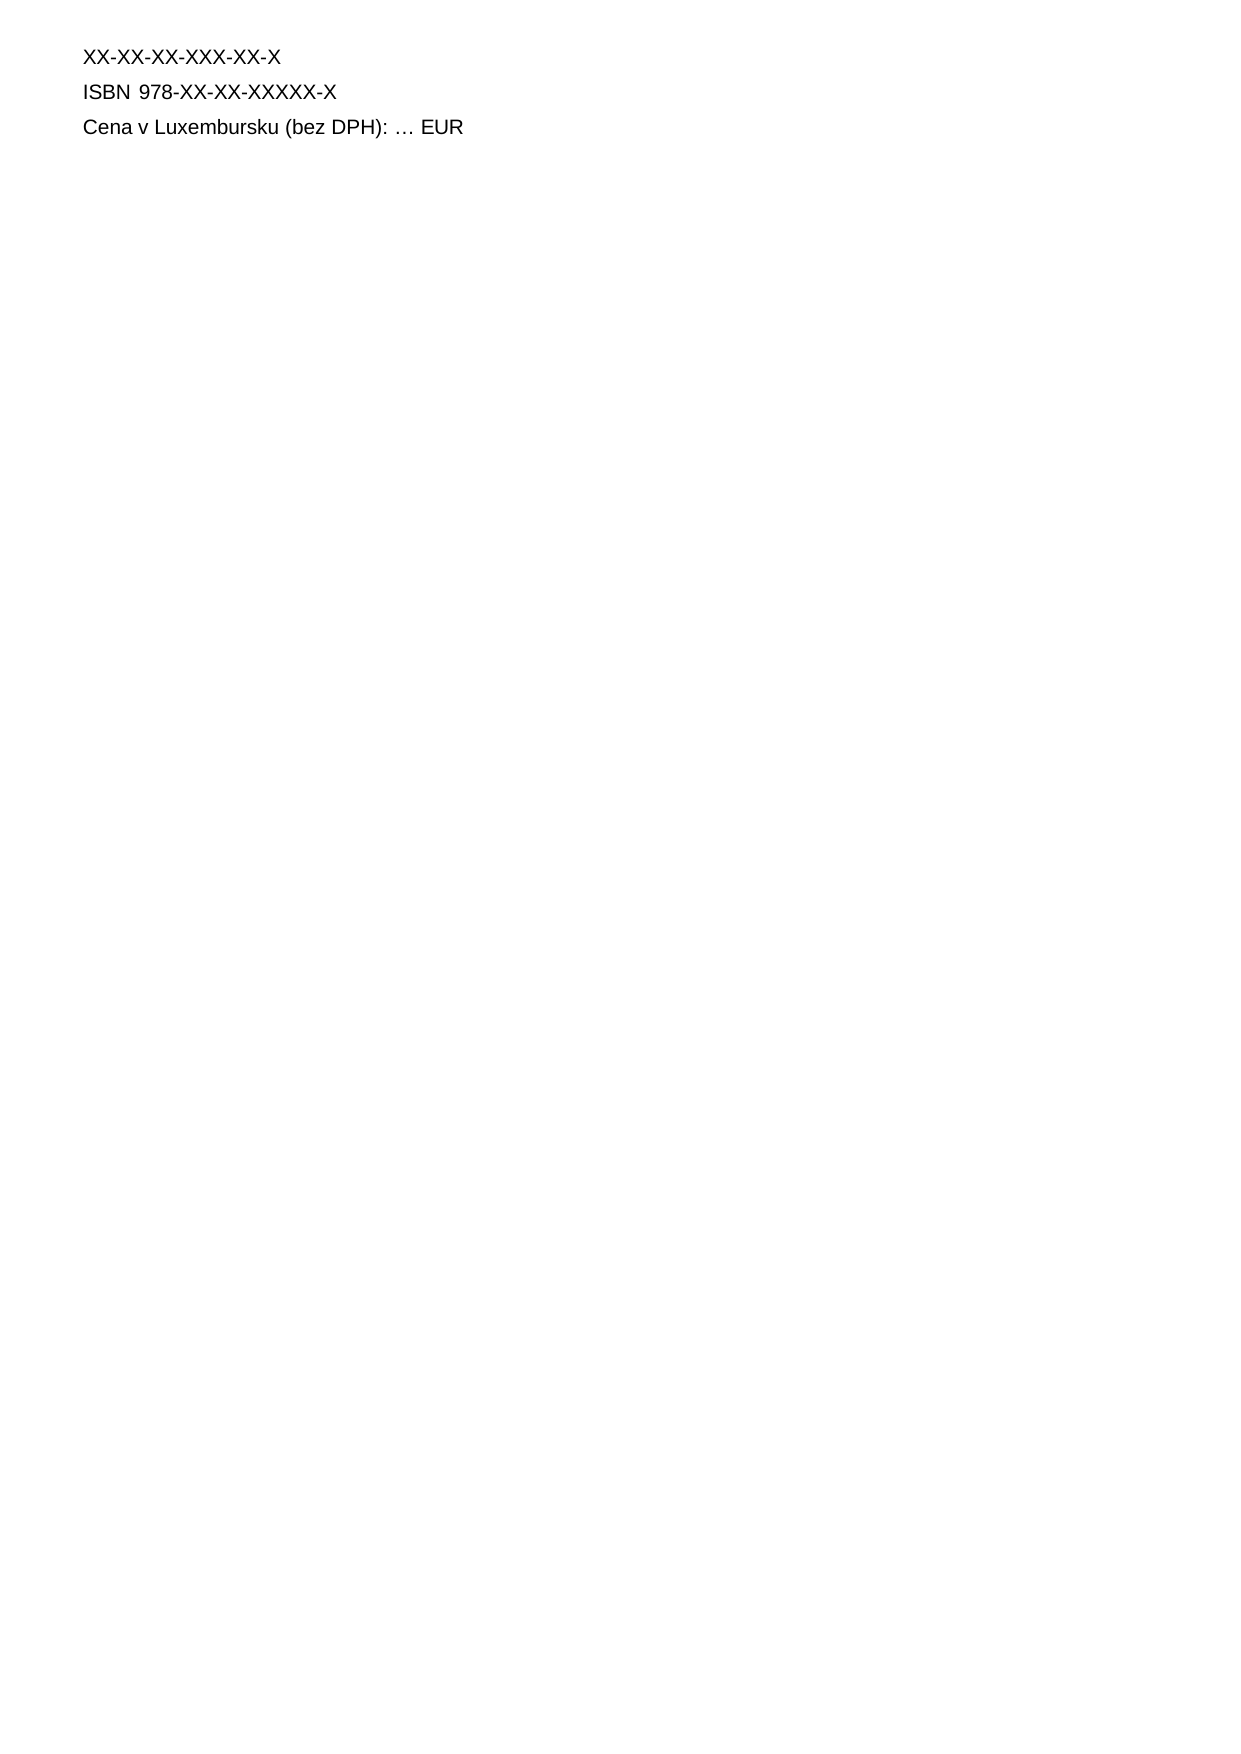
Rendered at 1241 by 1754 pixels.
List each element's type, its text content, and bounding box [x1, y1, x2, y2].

text Cena v Luxembursku (bez DPH): … EUR [83, 115, 1152, 139]
text XX-XX-XX-XXX-XX-X [83, 45, 1152, 69]
text ISBN 978-XX-XX-XXXXX-X [83, 80, 1152, 104]
